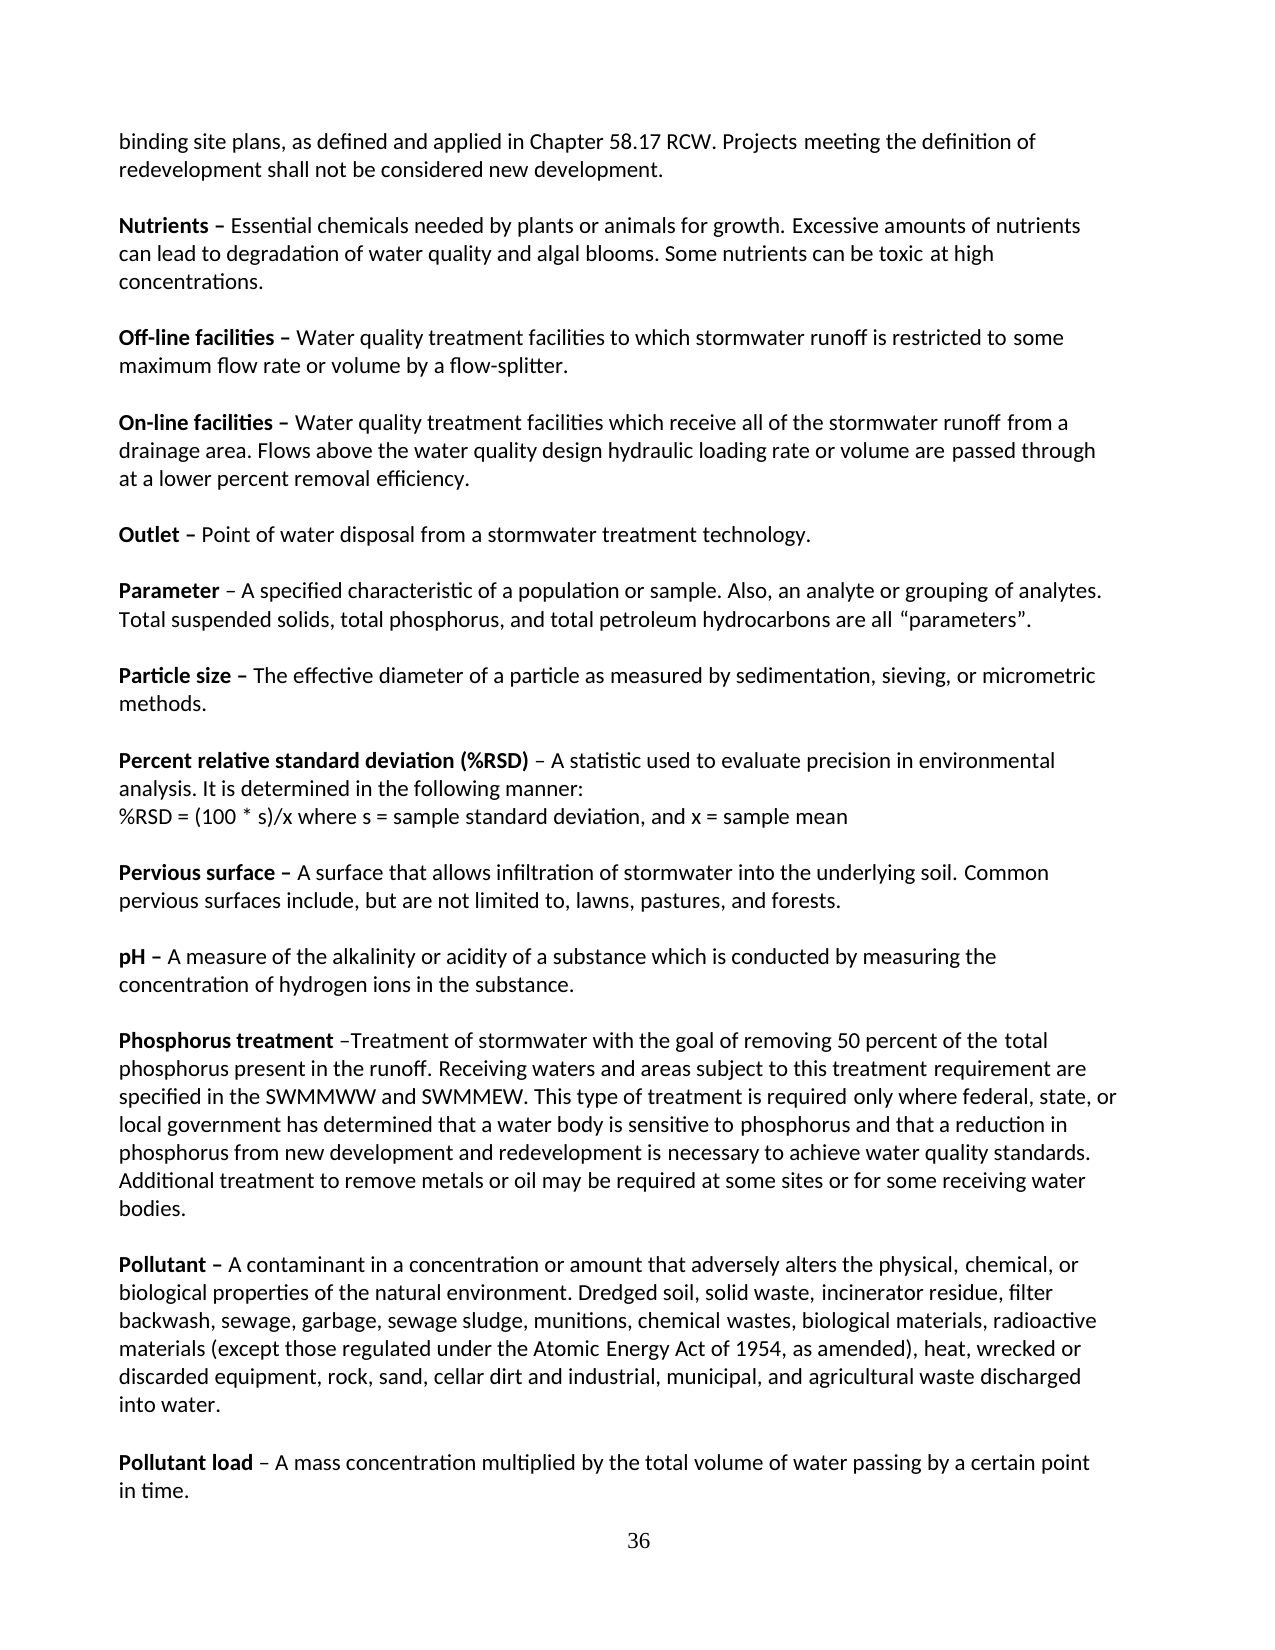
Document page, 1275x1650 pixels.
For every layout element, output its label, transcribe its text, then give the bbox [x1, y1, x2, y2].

text Phosphorus treatment –Treatment of stormwater with the goal of removing 50 percent of the total phosphorus present in the runoff. Receiving waters and areas subject to this treatment requirement are specified in the SWMMWW and SWMMEW. This type of treatment is required only where federal, state, or local government has determined that a water body is sensitive to phosphorus and that a reduction in phosphorus from new development and redevelopment is necessary to achieve water quality standards. Additional treatment to remove metals or oil may be required at some sites or for some receiving water bodies. [119, 1026, 1120, 1222]
text Outlet – Point of water disposal from a stormwater treatment technology. [119, 521, 1158, 549]
text Nutrients – Essential chemicals needed by plants or animals for growth. Excessive amounts of nutrients can lead to degradation of water quality and algal blooms. Some nutrients can be toxic at high concentrations. [119, 211, 1108, 295]
text Percent relative standard deviation (%RSD) – A statistic used to evaluate precision in environmental analysis. It is determined in the following manner: [119, 746, 1100, 802]
text Pollutant – A contaminant in a concentration or amount that adversely alters the physical, chemical, or biological properties of the natural environment. Dredged soil, solid waste, incinerator residue, filter backwash, sewage, garbage, sewage sludge, munitions, chemical wastes, biological materials, radioactive materials (except those regulated under the Atomic Energy Act of 1954, as amended), heat, wrecked or discarded equipment, rock, sand, cellar dirt and industrial, municipal, and agricultural waste discharged into water. [119, 1250, 1103, 1418]
text pH – A measure of the alkalinity or acidity of a substance which is conducted by measuring the concentration of hydrogen ions in the substance. [119, 942, 1107, 998]
text %RSD = (100 * s)/x where s = sample standard deviation, and x = sample mean [119, 802, 1158, 830]
text Pervious surface – A surface that allows infiltration of stormwater into the underlying soil. Common pervious surfaces include, but are not limited to, lawns, pastures, and forests. [119, 858, 1070, 914]
text On-line facilities – Water quality treatment facilities which receive all of the stormwater runoff from a drainage area. Flows above the water quality design hydraulic loading rate or volume are passed through at a lower percent removal efficiency. [119, 408, 1112, 493]
text Parameter – A specified characteristic of a population or sample. Also, an analyte or grouping of analytes. Total suspended solids, total phosphorus, and total petroleum hydrocarbons are all “parameters”. [119, 577, 1104, 633]
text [119, 127, 1123, 183]
text Off-line facilities – Water quality treatment facilities to which stormwater runoff is restricted to some maximum flow rate or volume by a flow-splitter. [119, 323, 1113, 379]
text Particle size – The effective diameter of a particle as measured by sedimentation, sieving, or micrometric methods. [119, 661, 1100, 717]
text Pollutant load – A mass concentration multiplied by the total volume of water passing by a certain point in time. [119, 1448, 1100, 1504]
